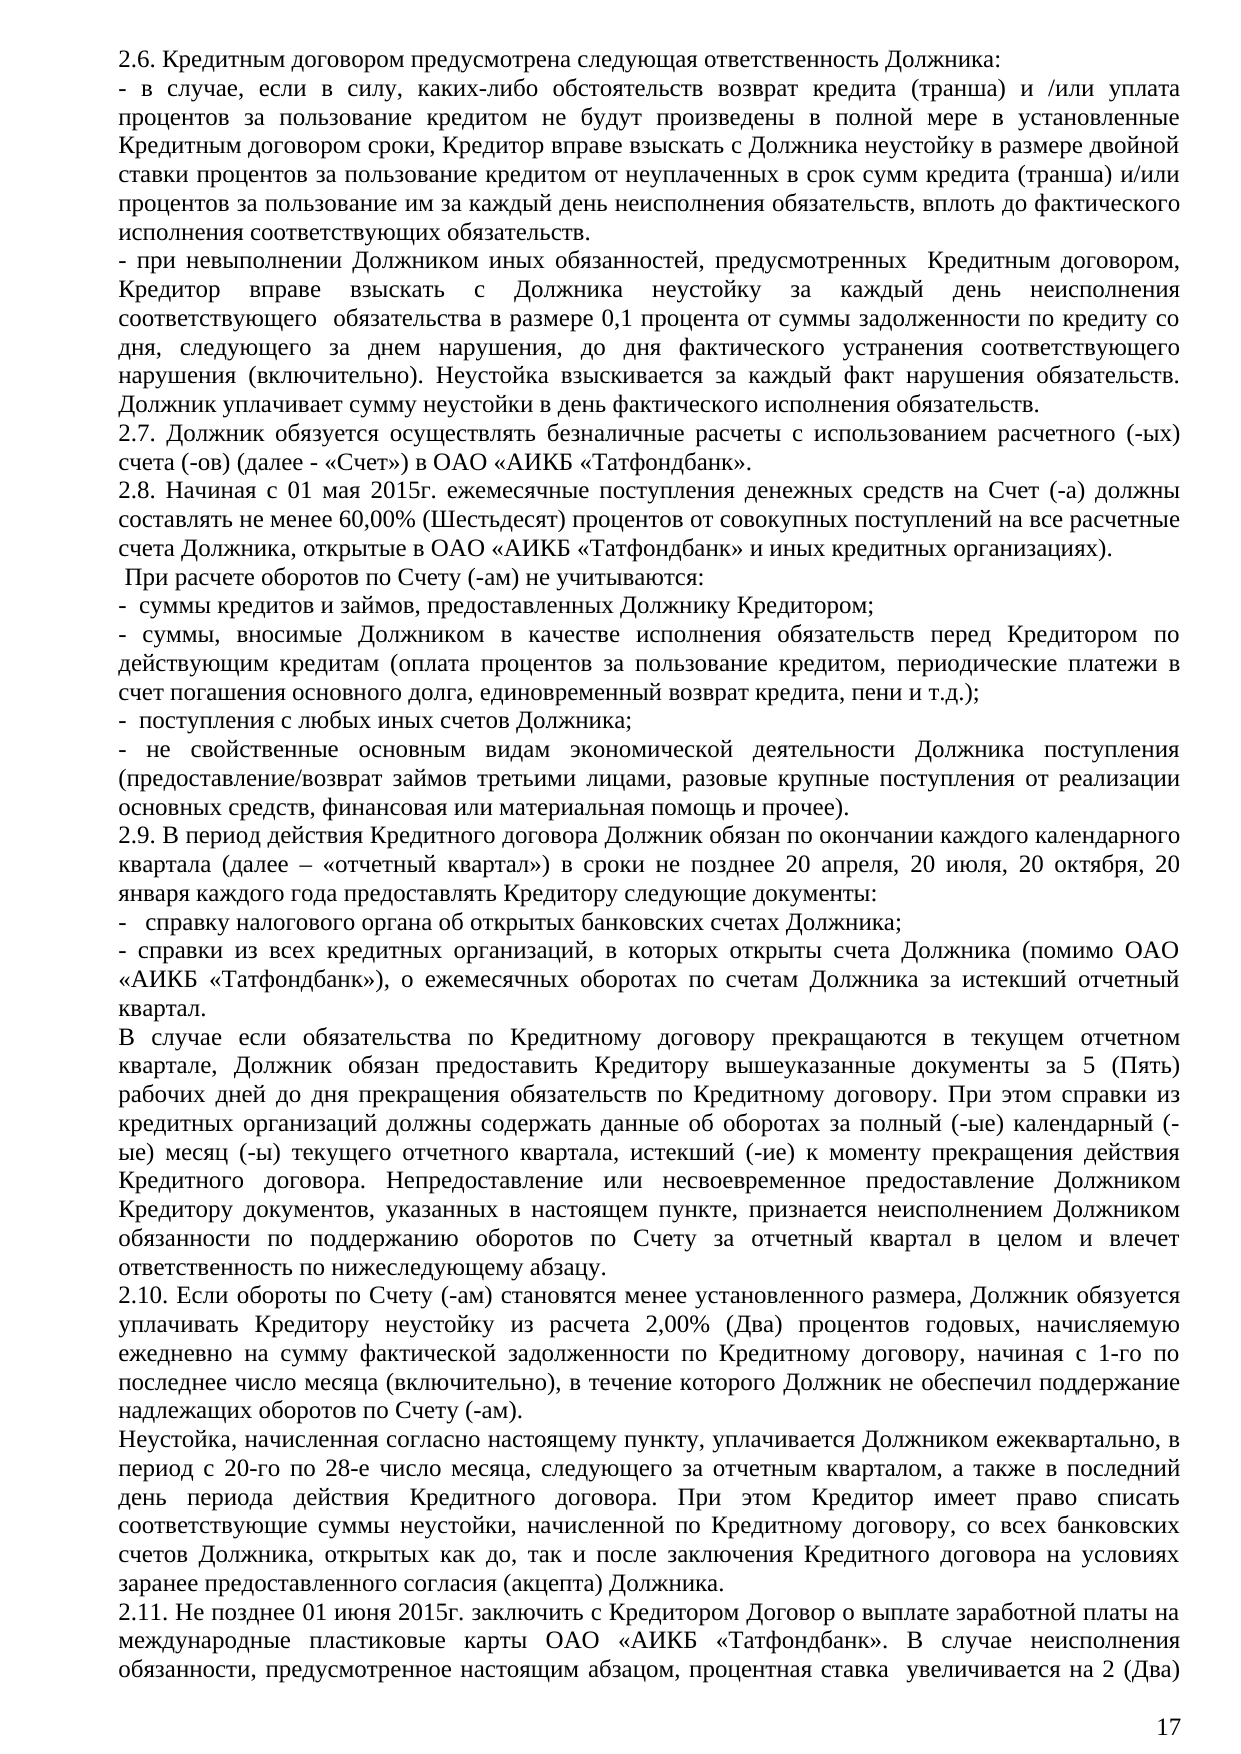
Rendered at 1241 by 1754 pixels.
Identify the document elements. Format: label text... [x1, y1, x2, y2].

text - справки из всех кредитных организаций, в которых открыты счета Должника (помимо ОАО «АИКБ «Татфондбанк»), о ежемесячных оборотах по счетам Должника за истекший отчетный квартал. [118, 936, 1181, 1022]
text - справку налогового органа об открытых банковских счетах Должника; [118, 907, 1181, 936]
text - суммы кредитов и займов, предоставленных Должнику Кредитором; [118, 591, 1181, 619]
text - поступления с любых иных счетов Должника; [118, 706, 1181, 734]
text - не свойственные основным видам экономической деятельности Должника поступления (предоставление/возврат займов третьими лицами, разовые крупные поступления от реализации основных средств, финансовая или материальная помощь и прочее). [118, 734, 1181, 821]
text - суммы, вносимые Должником в качестве исполнения обязательств перед Кредитором по действующим кредитам (оплата процентов за пользование кредитом, периодические платежи в счет погашения основного долга, единовременный возврат кредита, пени и т.д.); [118, 619, 1181, 706]
text В случае если обязательства по Кредитному договору прекращаются в текущем отчетном квартале, Должник обязан предоставить Кредитору вышеуказанные документы за 5 (Пять) рабочих дней до дня прекращения обязательств по Кредитному договору. При этом справки из кредитных организаций должны содержать данные об оборотах за полный (-ые) календарный (-ые) месяц (-ы) текущего отчетного квартала, истекший (-ие) к моменту прекращения действия Кредитного договора. Непредоставление или несвоевременное предоставление Должником Кредитору документов, указанных в настоящем пункте, признается неисполнением Должником обязанности по поддержанию оборотов по Счету за отчетный квартал в целом и влечет ответственность по нижеследующему абзацу. [118, 1022, 1181, 1281]
text 2.6. Кредитным договором предусмотрена следующая ответственность Должника: [118, 44, 1181, 73]
text 2.7. Должник обязуется осуществлять безналичные расчеты с использованием расчетного (-ых) счета (-ов) (далее - «Счет») в ОАО «АИКБ «Татфондбанк». [118, 418, 1181, 476]
text - в случае, если в силу, каких-либо обстоятельств возврат кредита (транша) и /или уплата процентов за пользование кредитом не будут произведены в полной мере в установленные Кредитным договором сроки, Кредитор вправе взыскать с Должника неустойку в размере двойной ставки процентов за пользование кредитом от неуплаченных в срок сумм кредита (транша) и/или процентов за пользование им за каждый день неисполнения обязательств, вплоть до фактического исполнения соответствующих обязательств. [118, 73, 1181, 246]
text 2.10. Если обороты по Счету (-ам) становятся менее установленного размера, Должник обязуется уплачивать Кредитору неустойку из расчета 2,00% (Два) процентов годовых, начисляемую ежедневно на сумму фактической задолженности по Кредитному договору, начиная с 1-го по последнее число месяца (включительно), в течение которого Должник не обеспечил поддержание надлежащих оборотов по Счету (-ам). [118, 1281, 1181, 1424]
text Неустойка, начисленная согласно настоящему пункту, уплачивается Должником ежеквартально, в период с 20-го по 28-е число месяца, следующего за отчетным кварталом, а также в последний день периода действия Кредитного договора. При этом Кредитор имеет право списать соответствующие суммы неустойки, начисленной по Кредитному договору, со всех банковских счетов Должника, открытых как до, так и после заключения Кредитного договора на условиях заранее предоставленного согласия (акцепта) Должника. [118, 1424, 1181, 1597]
text При расчете оборотов по Счету (-ам) не учитываются: [118, 562, 1181, 591]
text 2.8. Начиная с 01 мая 2015г. ежемесячные поступления денежных средств на Счет (-а) должны составлять не менее 60,00% (Шестьдесят) процентов от совокупных поступлений на все расчетные счета Должника, открытые в ОАО «АИКБ «Татфондбанк» и иных кредитных организациях). [118, 476, 1181, 562]
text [118, 1597, 1181, 1683]
text 2.9. В период действия Кредитного договора Должник обязан по окончании каждого календарного квартала (далее – «отчетный квартал») в сроки не позднее 20 апреля, 20 июля, 20 октября, 20 января каждого года предоставлять Кредитору следующие документы: [118, 821, 1181, 907]
text - при невыполнении Должником иных обязанностей, предусмотренных Кредитным договором, Кредитор вправе взыскать с Должника неустойку за каждый день неисполнения соответствующего обязательства в размере 0,1 процента от суммы задолженности по кредиту со дня, следующего за днем нарушения, до дня фактического устранения соответствующего нарушения (включительно). Неустойка взыскивается за каждый факт нарушения обязательств. Должник уплачивает сумму неустойки в день фактического исполнения обязательств. [118, 246, 1181, 418]
